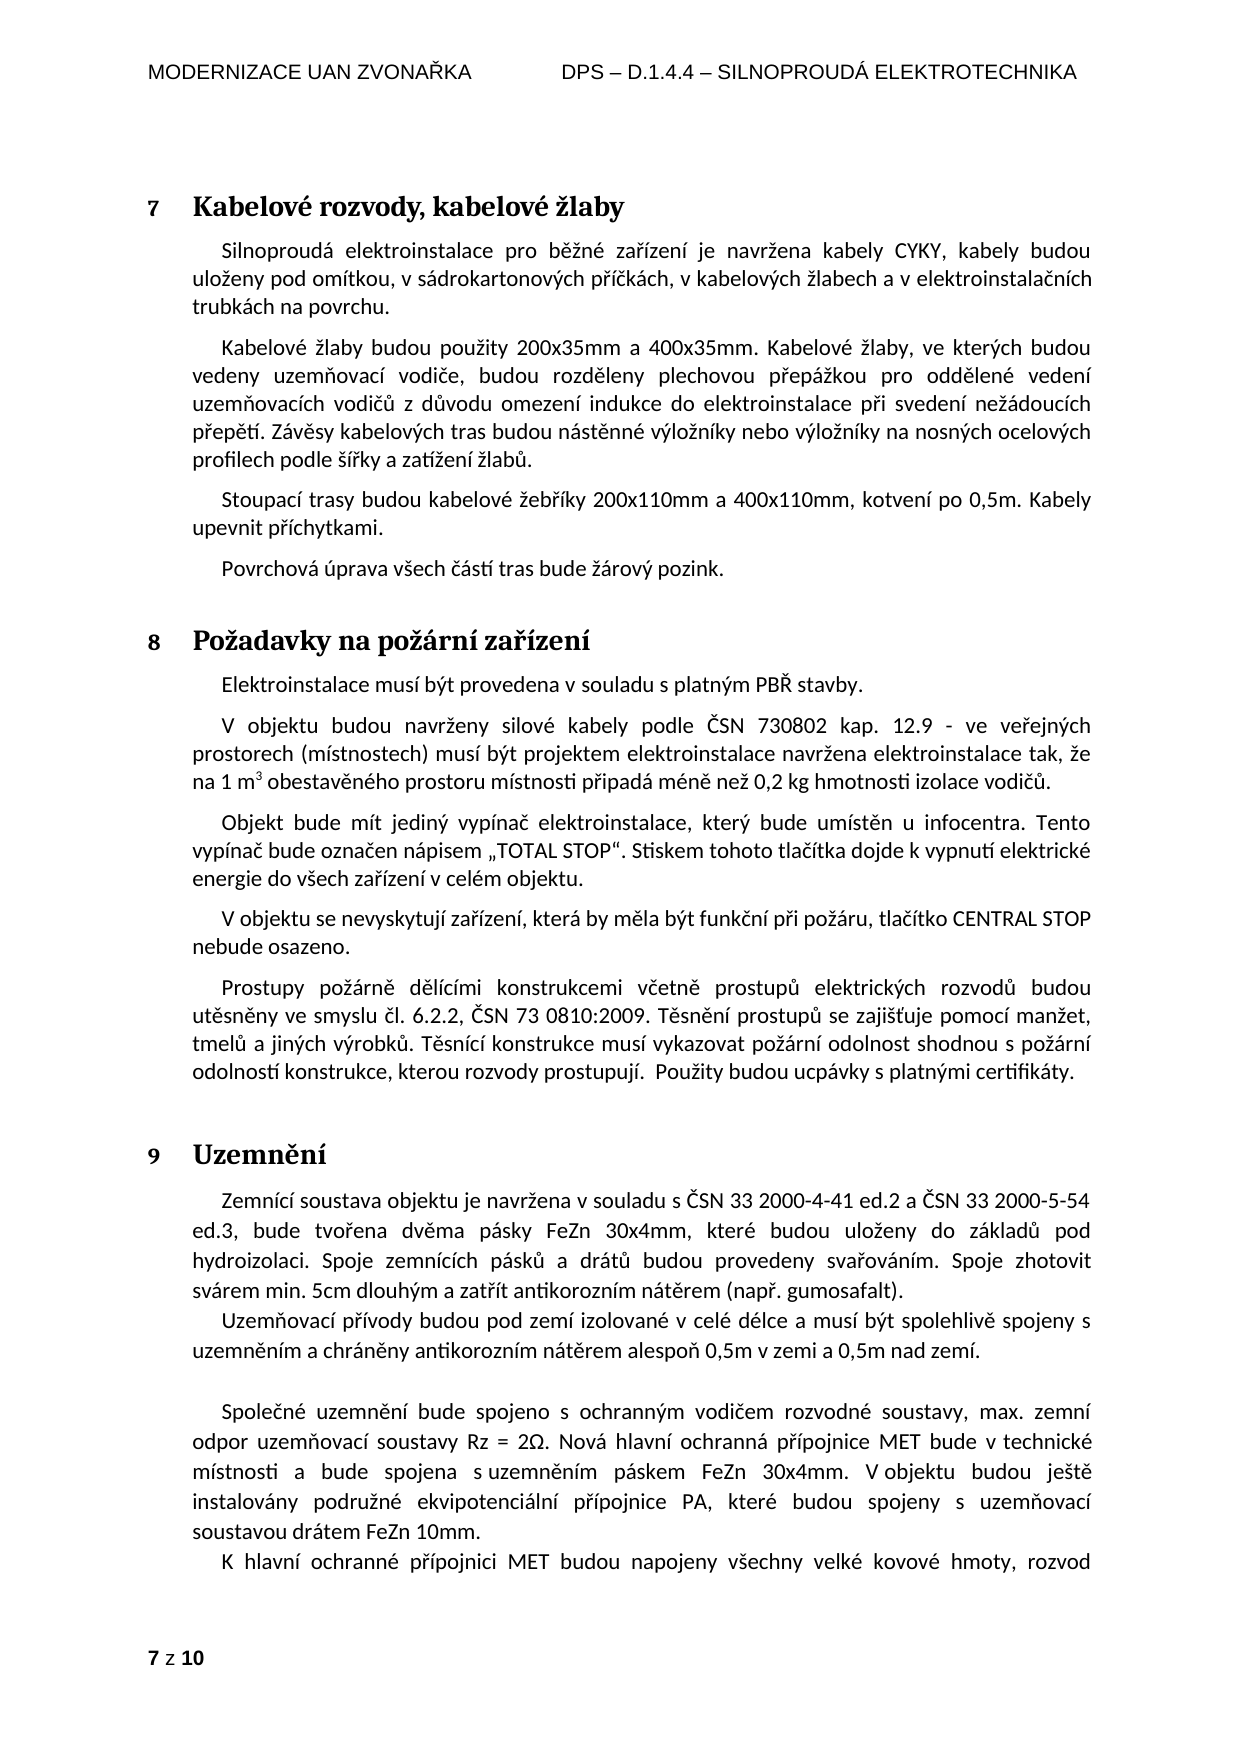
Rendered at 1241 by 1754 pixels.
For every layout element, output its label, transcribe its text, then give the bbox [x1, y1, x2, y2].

subtitle Požadavky na požární zařízení [148, 624, 1093, 658]
subtitle Kabelové rozvody, kabelové žlaby [148, 190, 1093, 224]
text Stoupací trasy budou kabelové žebříky 200x110mm a 400x110mm, kotvení po 0,5m. Kabely upevnit příchytkami. [192, 485, 1093, 541]
text Povrchová úprava všech částí tras bude žárový pozink. [192, 554, 1093, 582]
text Společné uzemnění bude spojeno s ochranným vodičem rozvodné soustavy, max. zemní odpor uzemňovací soustavy Rz = 2Ω. Nová hlavní ochranná přípojnice MET bude v technické místnosti a bude spojena s uzemněním páskem FeZn 30x4mm. V objektu budou ještě instalovány podružné ekvipotenciální přípojnice PA, které budou spojeny s uzemňovací soustavou drátem FeZn 10mm. [192, 1395, 1093, 1545]
subtitle Uzemnění [148, 1138, 1093, 1171]
text V objektu budou navrženy silové kabely podle ČSN 730802 kap. 12.9 - ve veřejných prostorech (místnostech) musí být projektem elektroinstalace navržena elektroinstalace tak, že na 1 m3 obestavěného prostoru místnosti připadá méně než 0,2 kg hmotnosti izolace vodičů. [192, 711, 1093, 795]
text Elektroinstalace musí být provedena v souladu s platným PBŘ stavby. [192, 671, 1093, 699]
text Objekt bude mít jediný vypínač elektroinstalace, který bude umístěn u infocentra. Tento vypínač bude označen nápisem „TOTAL STOP“. Stiskem tohoto tlačítka dojde k vypnutí elektrické energie do všech zařízení v celém objektu. [192, 808, 1093, 892]
text Zemnící soustava objektu je navržena v souladu s ČSN 33 2000-4-41 ed.2 a ČSN 33 2000-5-54 ed.3, bude tvořena dvěma pásky FeZn 30x4mm, které budou uloženy do základů pod hydroizolaci. Spoje zemnících pásků a drátů budou provedeny svařováním. Spoje zhotovit svárem min. 5cm dlouhým a zatřít antikorozním nátěrem (např. gumosafalt). [192, 1184, 1093, 1304]
text V objektu se nevyskytují zařízení, která by měla být funkční při požáru, tlačítko CENTRAL STOP nebude osazeno. [192, 904, 1093, 960]
text Silnoproudá elektroinstalace pro běžné zařízení je navržena kabely CYKY, kabely budou uloženy pod omítkou, v sádrokartonových příčkách, v kabelových žlabech a v elektroinstalačních trubkách na povrchu. [192, 236, 1093, 320]
text Prostupy požárně dělícími konstrukcemi včetně prostupů elektrických rozvodů budou utěsněny ve smyslu čl. 6.2.2, ČSN 73 0810:2009. Těsnění prostupů se zajišťuje pomocí manžet, tmelů a jiných výrobků. Těsnící konstrukce musí vykazovat požární odolnost shodnou s požární odolností konstrukce, kterou rozvody prostupují. Použity budou ucpávky s platnými certifikáty. [192, 973, 1093, 1085]
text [192, 1545, 1093, 1575]
text Kabelové žlaby budou použity 200x35mm a 400x35mm. Kabelové žlaby, ve kterých budou vedeny uzemňovací vodiče, budou rozděleny plechovou přepážkou pro oddělené vedení uzemňovacích vodičů z důvodu omezení indukce do elektroinstalace při svedení nežádoucích přepětí. Závěsy kabelových tras budou nástěnné výložníky nebo výložníky na nosných ocelových profilech podle šířky a zatížení žlabů. [192, 333, 1093, 473]
text Uzemňovací přívody budou pod zemí izolované v celé délce a musí být spolehlivě spojeny s uzemněním a chráněny antikorozním nátěrem alespoň 0,5m v zemi a 0,5m nad zemí. [192, 1304, 1093, 1364]
